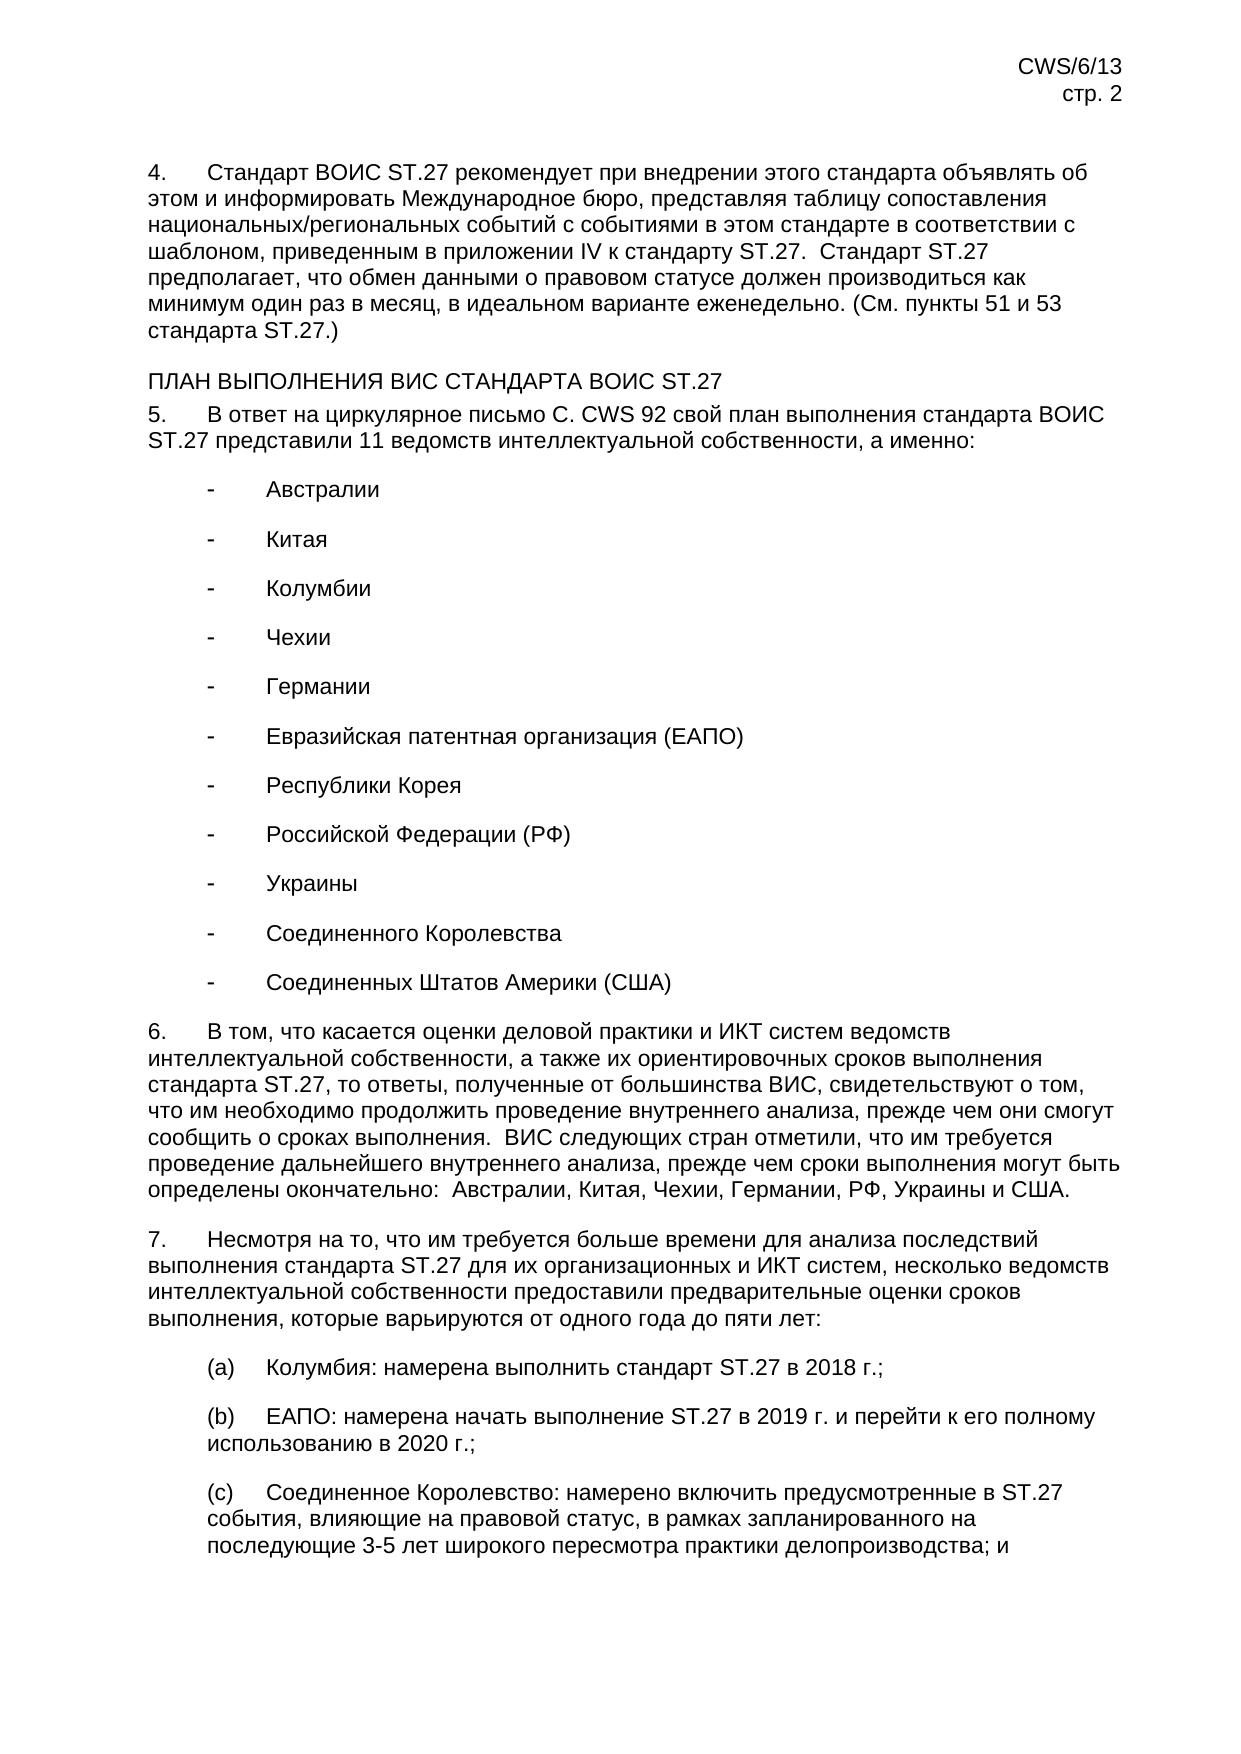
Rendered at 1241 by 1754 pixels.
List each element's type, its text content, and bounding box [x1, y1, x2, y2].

list Российской Федерации (РФ) [207, 821, 1122, 847]
list Стандарт ВОИС ST.27 рекомендует при внедрении этого стандарта объявлять об этом и информировать Международное бюро, представляя таблицу сопоставления национальных/региональных событий с событиями в этом стандарте в соответствии с шаблоном, приведенным в приложении IV к стандарту ST.27. Стандарт ST.27 предполагает, что обмен данными о правовом статусе должен производиться как минимум один раз в месяц, в идеальном варианте еженедельно. (См. пункты 51 и 53 стандарта ST.27.) [148, 158, 1122, 343]
list Соединенного Королевства [207, 920, 1122, 946]
list Чехии [207, 624, 1122, 650]
list Соединенных Штатов Америки (США) [207, 969, 1122, 995]
list Колумбия: намерена выполнить стандарт ST.27 в 2018 г.; [207, 1354, 1122, 1380]
list Евразийская патентная организация (EAПО) [207, 723, 1122, 749]
list Германии [207, 673, 1122, 700]
list Несмотря на то, что им требуется больше времени для анализа последствий выполнения стандарта ST.27 для их организационных и ИКТ систем, несколько ведомств интеллектуальной собственности предоставили предварительные оценки сроков выполнения, которые варьируются от одного года до пяти лет: [148, 1226, 1122, 1331]
list ЕАПО: намерена начать выполнение ST.27 в 2019 г. и перейти к его полному использованию в 2020 г.; [207, 1403, 1122, 1456]
list Украины [207, 870, 1122, 897]
subtitle ПЛАН ВЫПОЛНЕНИЯ ВИС СТАНДАРТА ВОИС ST.27 [148, 368, 1122, 394]
list Колумбии [207, 575, 1122, 601]
list Соединенное Королевство: намерено включить предусмотренные в ST.27 события, влияющие на правовой статус, в рамках запланированного на последующие 3-5 лет широкого пересмотра практики делопроизводства; и [207, 1479, 1122, 1558]
list Китая [207, 526, 1122, 552]
list Австралии [207, 476, 1122, 503]
list В том, что касается оценки деловой практики и ИКТ систем ведомств интеллектуальной собственности, а также их ориентировочных сроков выполнения стандарта ST.27, то ответы, полученные от большинства ВИС, свидетельствуют о том, что им необходимо продолжить проведение внутреннего анализа, прежде чем они смогут сообщить о сроках выполнения. ВИС следующих стран отметили, что им требуется проведение дальнейшего внутреннего анализа, прежде чем сроки выполнения могут быть определены окончательно: Австралии, Китая, Чехии, Германии, РФ, Украины и США. [148, 1018, 1122, 1203]
list Республики Корея [207, 772, 1122, 798]
list В ответ на циркулярное письмо C. CWS 92 свой план выполнения стандарта ВОИС ST.27 представили 11 ведомств интеллектуальной собственности, а именно: [148, 401, 1122, 453]
